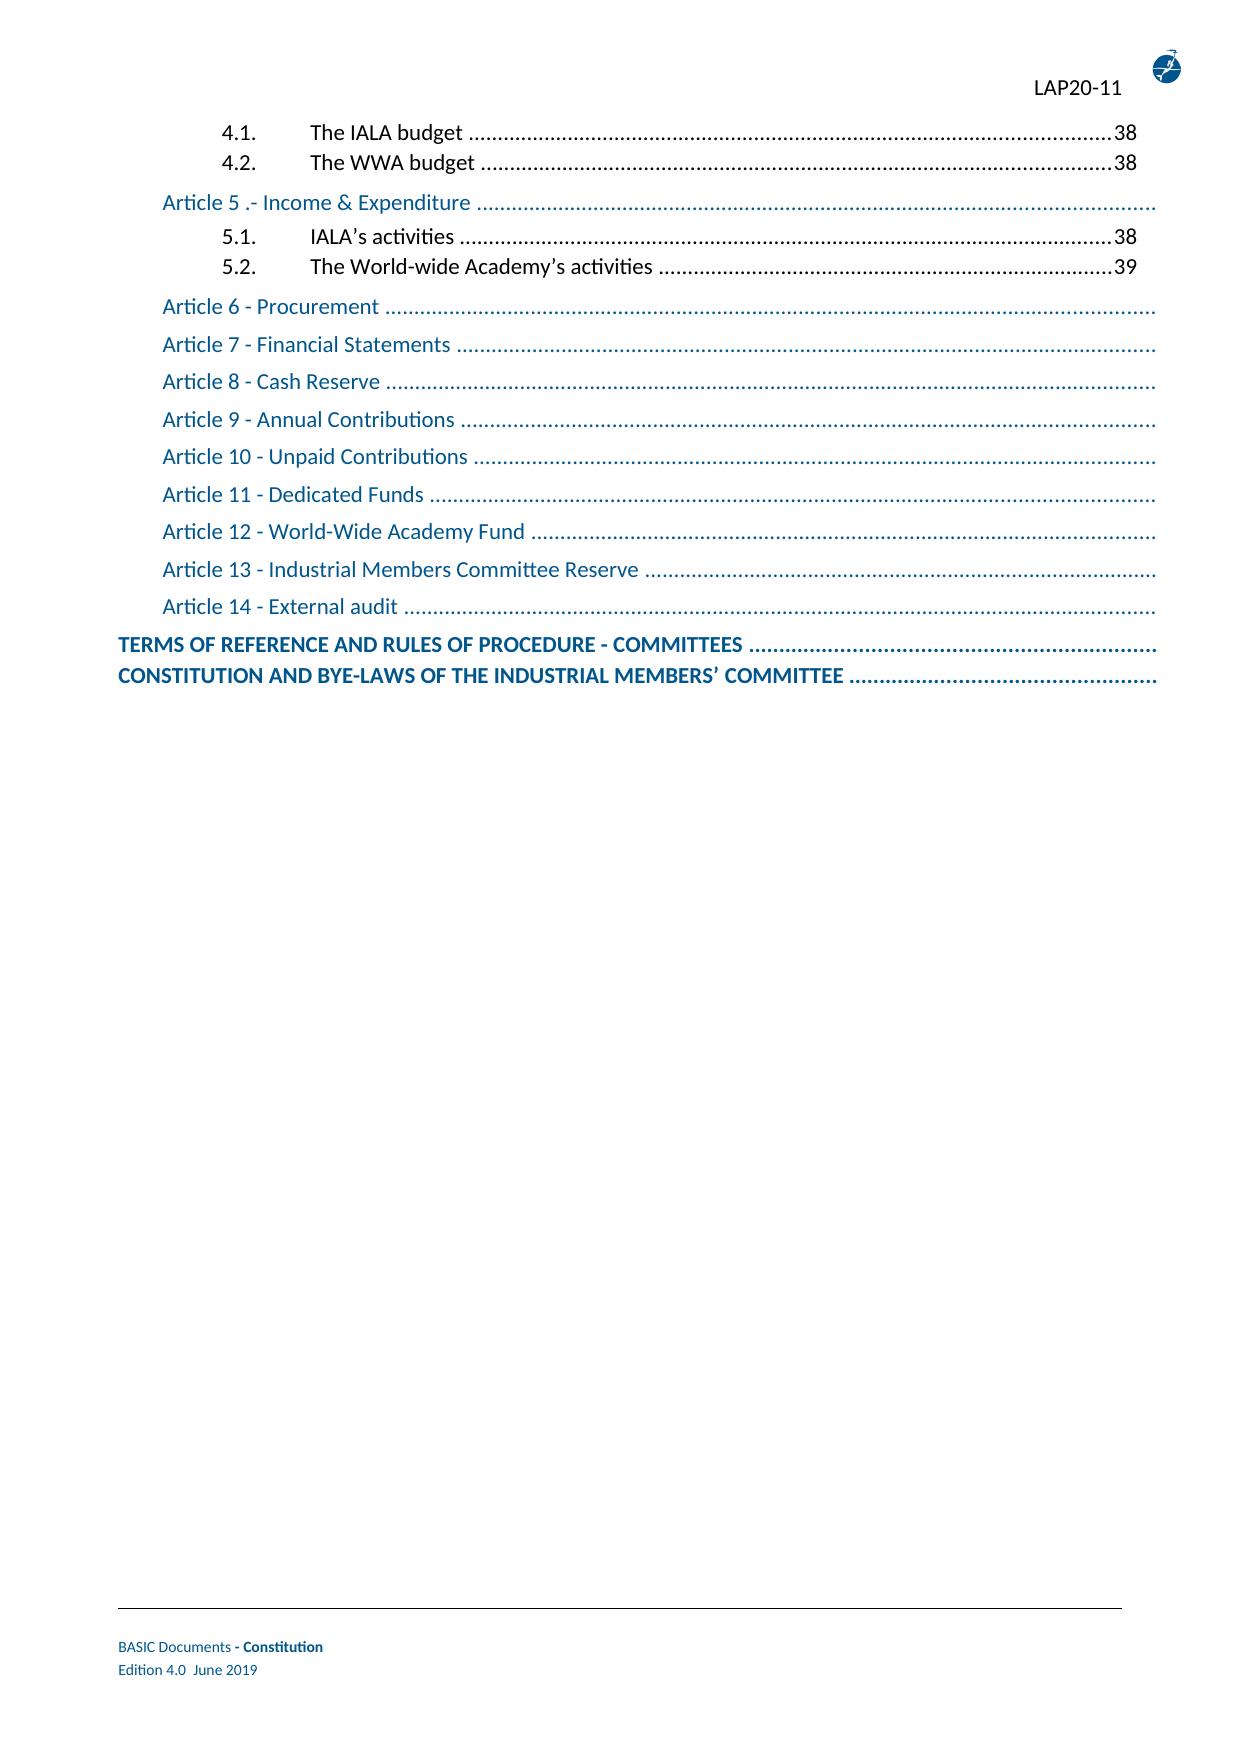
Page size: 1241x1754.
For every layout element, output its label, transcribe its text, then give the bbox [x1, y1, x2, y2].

text 4.1. The IALA budget 38 [222, 118, 1122, 146]
text Article 6 - Procurement 39 [162, 289, 1078, 320]
text Article 14 - External audit 42 [162, 589, 1078, 620]
text 5.2. The World-wide Academy’s activities 39 [222, 252, 1122, 281]
picture [1121, 0, 1240, 118]
text Terms of Reference and Rules of Procedure - Committees 43 [118, 626, 1078, 658]
text Article 12 - World-Wide Academy Fund 41 [162, 514, 1078, 545]
text Article 9 - Annual Contributions 40 [162, 401, 1078, 433]
text Article 13 - Industrial Members Committee Reserve 41 [162, 551, 1078, 583]
text 5.1. IALA’s activities 38 [222, 222, 1122, 250]
text Constitution and Bye-Laws of the Industrial Members’ Committee 48 [118, 658, 1078, 689]
text Article 7 - Financial Statements 39 [162, 326, 1078, 358]
text Article 5 .- Income & Expenditure 38 [162, 185, 1078, 216]
text Article 8 - Cash Reserve 40 [162, 364, 1078, 395]
text 4.2. The WWA budget 38 [222, 148, 1122, 176]
text Article 10 - Unpaid Contributions 40 [162, 439, 1078, 470]
text Article 11 - Dedicated Funds 41 [162, 476, 1078, 508]
